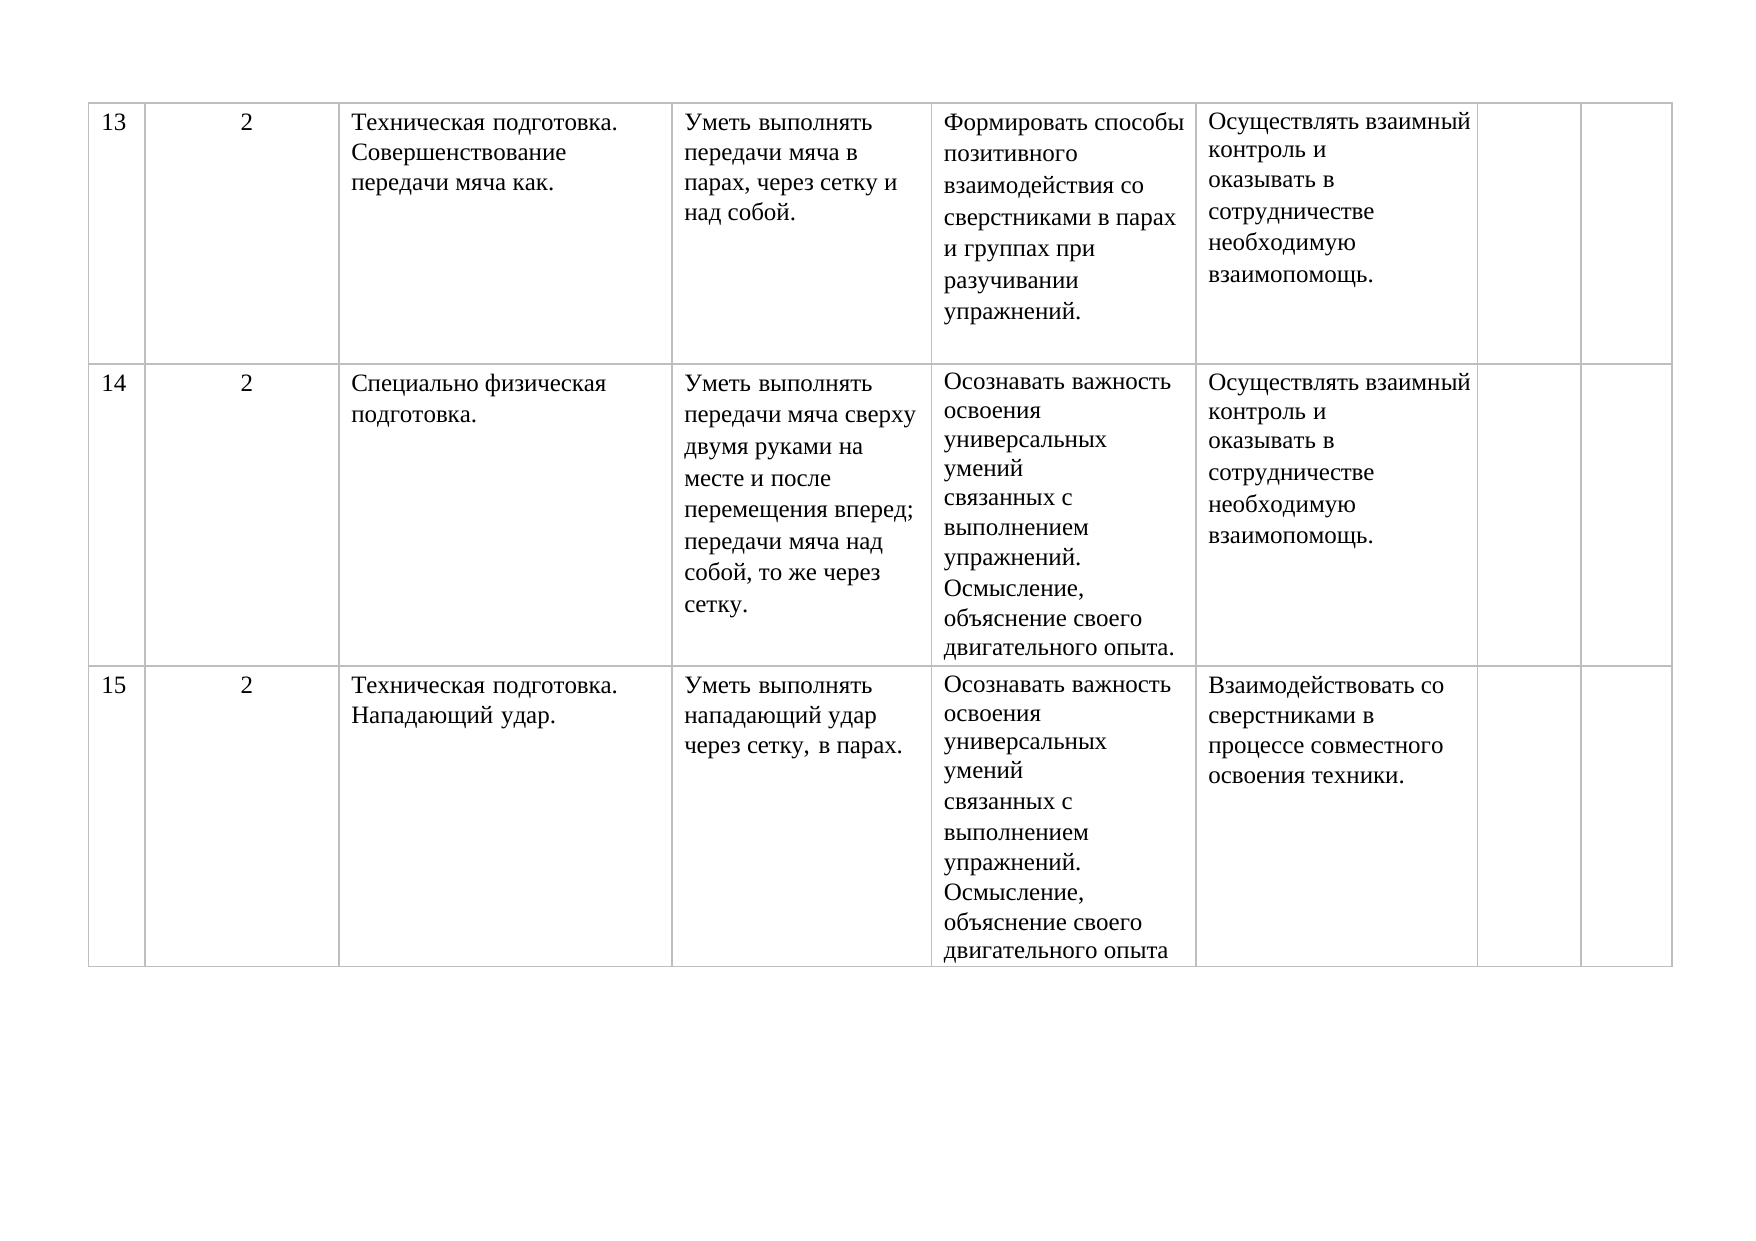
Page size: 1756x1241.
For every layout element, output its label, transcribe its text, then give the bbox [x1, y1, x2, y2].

table_cell Взаимодействовать со сверстниками в процессе совместного освоения техники. [1197, 667, 1477, 966]
table_header Техническая подготовка. Совершенствование передачи мяча как. [340, 104, 671, 363]
table_cell Осознавать важность освоения универсальных умений связанных с выполнением упражнений. Осмысление, объяснение своего двигательного опыта [932, 667, 1195, 966]
table_cell Осуществлять взаимный контроль и оказывать в сотрудничестве необходимую взаимопомощь. [1197, 365, 1477, 665]
table_cell [1582, 365, 1671, 665]
table_header Формировать способы позитивного взаимодействия со сверстниками в парах и группах при разучивании упражнений. [932, 104, 1195, 363]
table_cell [1582, 667, 1671, 966]
table_cell 15 [89, 667, 144, 966]
table_cell 2 [146, 365, 338, 665]
table_cell [1478, 667, 1580, 966]
table_cell Специально физическая подготовка. [340, 365, 671, 665]
table_header Осуществлять взаимный контроль и оказывать в сотрудничестве необходимую взаимопомощь. [1197, 104, 1477, 363]
table_header 13 [89, 104, 144, 363]
table_cell Осознавать важность освоения универсальных умений связанных с выполнением упражнений. Осмысление, объяснение своего двигательного опыта. [932, 365, 1195, 665]
table_cell 2 [146, 667, 338, 966]
table_cell Техническая подготовка. Нападающий удар. [340, 667, 671, 966]
table_cell Уметь выполнять передачи мяча сверху двумя руками на месте и после перемещения вперед; передачи мяча над собой, то же через сетку. [673, 365, 931, 665]
table_header Уметь выполнять передачи мяча в парах, через сетку и над собой. [673, 104, 931, 363]
table_header 2 [146, 104, 338, 363]
table_header [1478, 104, 1580, 363]
table_cell 14 [89, 365, 144, 665]
table_header [1582, 104, 1671, 363]
table_cell [1478, 365, 1580, 665]
table_cell Уметь выполнять нападающий удар через сетку, в парах. [673, 667, 931, 966]
